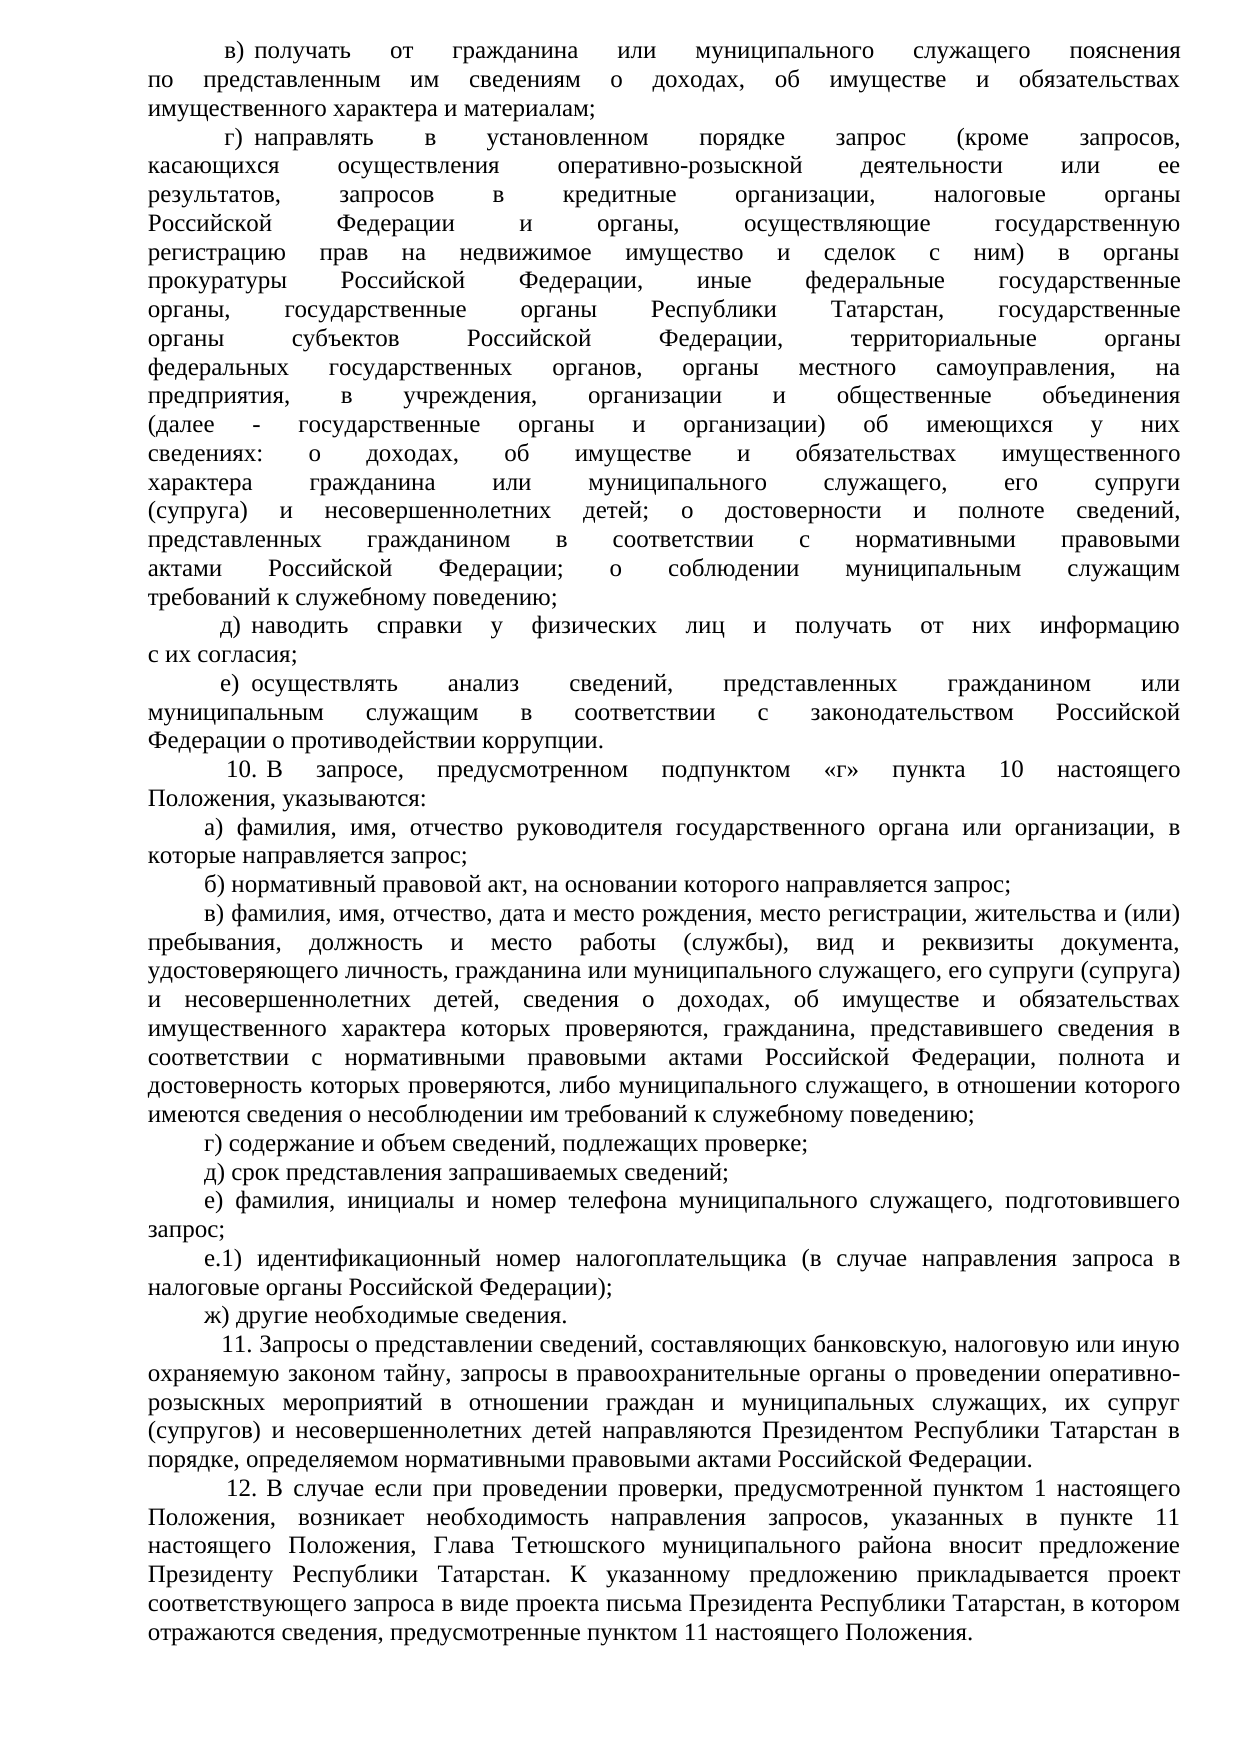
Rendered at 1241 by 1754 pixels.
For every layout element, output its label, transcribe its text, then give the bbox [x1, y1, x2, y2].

text е) осуществлять анализ сведений, представленных гражданином или муниципальным служащим в соответствии с законодательством Российской Федерации о противодействии коррупции. [148, 668, 1181, 754]
list В случае если при проведении проверки, предусмотренной пунктом 1 настоящего Положения, возникает необходимость направления запросов, указанных в пункте 11 настоящего Положения, Глава Тетюшского муниципального района вносит предложение Президенту Республики Татарстан. К указанному предложению прикладывается проект соответствующего запроса в виде проекта письма Президента Республики Татарстан, в котором отражаются сведения, предусмотренные пунктом 11 настоящего Положения. [148, 1473, 1181, 1645]
text 10. В запросе, предусмотренном подпунктом «г» пункта 10 настоящего Положения, указываются: [148, 754, 1181, 812]
text б) нормативный правовой акт, на основании которого направляется запрос; [148, 869, 1181, 898]
text г) направлять в установленном порядке запрос (кроме запросов, касающихся осуществления оперативно-розыскной деятельности или ее результатов, запросов в кредитные организации, налоговые органы Российской Федерации и органы, осуществляющие государственную регистрацию прав на недвижимое имущество и сделок с ним) в органы прокуратуры Российской Федерации, иные федеральные государственные органы, государственные органы Республики Татарстан, государственные органы субъектов Российской Федерации, территориальные органы федеральных государственных органов, органы местного самоуправления, на предприятия, в учреждения, организации и общественные объединения (далее - государственные органы и организации) об имеющихся у них сведениях: о доходах, об имуществе и обязательствах имущественного характера гражданина или муниципального служащего, его супруги (супруга) и несовершеннолетних детей; о достоверности и полноте сведений, представленных гражданином в соответствии с нормативными правовыми актами Российской Федерации; о соблюдении муниципальным служащим требований к служебному поведению; [148, 122, 1181, 610]
text ж) другие необходимые сведения. [148, 1300, 1181, 1329]
text г) содержание и объем сведений, подлежащих проверке; [148, 1128, 1181, 1157]
text а) фамилия, имя, отчество руководителя государственного органа или организации, в которые направляется запрос; [148, 812, 1181, 869]
text в) фамилия, имя, отчество, дата и место рождения, место регистрации, жительства и (или) пребывания, должность и место работы (службы), вид и реквизиты документа, удостоверяющего личность, гражданина или муниципального служащего, его супруги (супруга) и несовершеннолетних детей, сведения о доходах, об имуществе и обязательствах имущественного характера которых проверяются, гражданина, представившего сведения в соответствии с нормативными правовыми актами Российской Федерации, полнота и достоверность которых проверяются, либо муниципального служащего, в отношении которого имеются сведения о несоблюдении им требований к служебному поведению; [148, 898, 1181, 1128]
text е.1) идентификационный номер налогоплательщика (в случае направления запроса в налоговые органы Российской Федерации); [148, 1243, 1181, 1300]
text 11. Запросы о представлении сведений, составляющих банковскую, налоговую или иную охраняемую законом тайну, запросы в правоохранительные органы о проведении оперативно-розыскных мероприятий в отношении граждан и муниципальных служащих, их супруг (супругов) и несовершеннолетних детей направляются Президентом Республики Татарстан в порядке, определяемом нормативными правовыми актами Российской Федерации. [148, 1329, 1181, 1473]
text д) наводить справки у физических лиц и получать от них информацию с их согласия; [148, 610, 1181, 668]
text е) фамилия, инициалы и номер телефона муниципального служащего, подготовившего запрос; [148, 1185, 1181, 1243]
text в) получать от гражданина или муниципального служащего пояснения по представленным им сведениям о доходах, об имуществе и обязательствах имущественного характера и материалам; [148, 35, 1181, 122]
text д) срок представления запрашиваемых сведений; [148, 1157, 1181, 1185]
